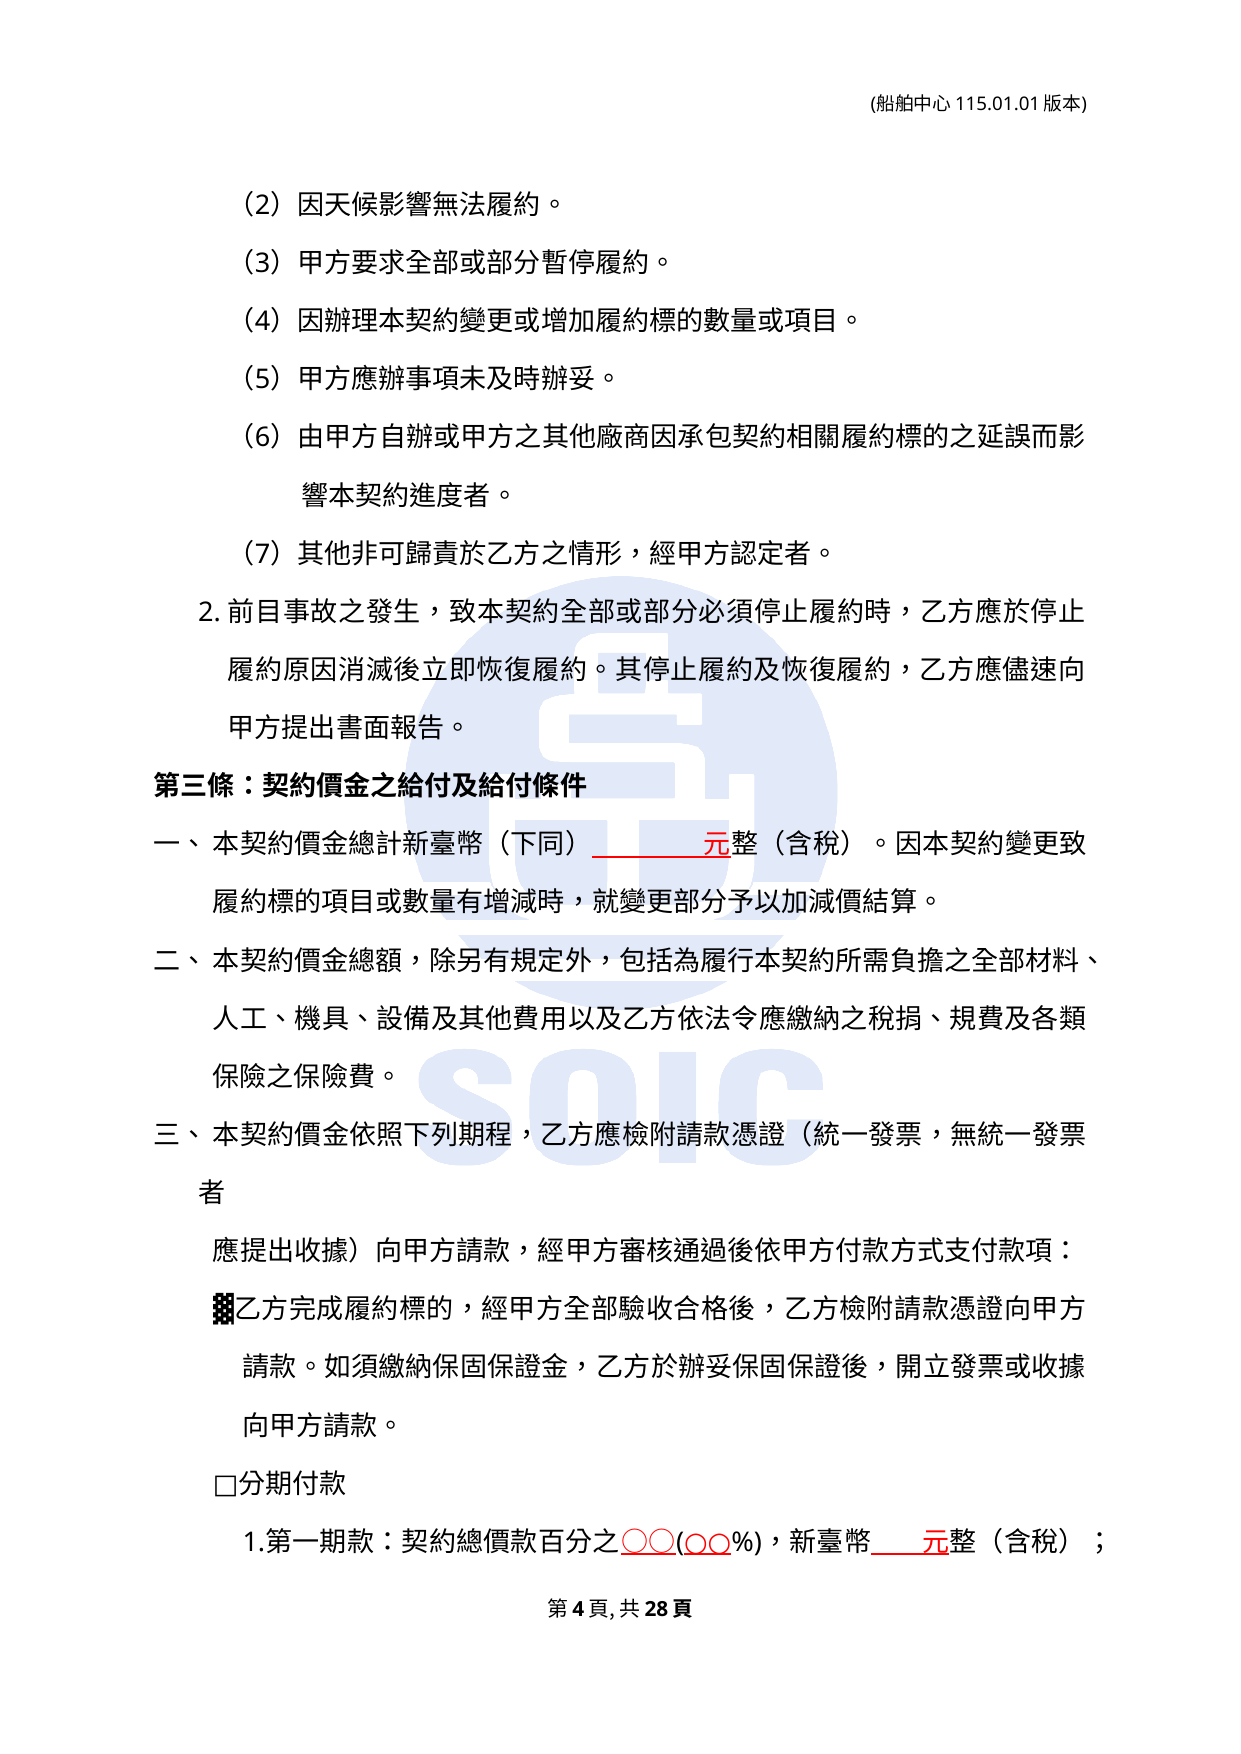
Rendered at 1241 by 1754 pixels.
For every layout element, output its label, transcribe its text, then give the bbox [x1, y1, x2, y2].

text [242, 1510, 1087, 1568]
list 本契約價金總計新臺幣（下同） 元整（含稅）。因本契約變更致履約標的項目或數量有增減時，就變更部分予以加減價結算。 [153, 813, 1087, 929]
text 應提出收據）向甲方請款，經甲方審核通過後依甲方付款方式支付款項： [153, 1220, 1087, 1278]
text ▓乙方完成履約標的，經甲方全部驗收合格後，乙方檢附請款憑證向甲方請款。如須繳納保固保證金，乙方於辦妥保固保證後，開立發票或收據向甲方請款。 [213, 1278, 1087, 1452]
text 第三條：契約價金之給付及給付條件 [153, 755, 1087, 813]
text 人工、機具、設備及其他費用以及乙方依法令應繳納之稅捐、規費及各類保險之保險費。 [212, 987, 1087, 1103]
text （3）甲方要求全部或部分暫停履約。 [227, 232, 1087, 290]
text （4）因辦理本契約變更或增加履約標的數量或項目。 [227, 290, 1087, 348]
list 前目事故之發生，致本契約全部或部分必須停止履約時，乙方應於停止履約原因消滅後立即恢復履約。其停止履約及恢復履約，乙方應儘速向甲方提出書面報告。 [198, 580, 1087, 755]
list 本契約價金依照下列期程，乙方應檢附請款憑證（統一發票，無統一發票者 [153, 1103, 1087, 1220]
text （2）因天候影響無法履約。 [227, 173, 1087, 232]
text （7）其他非可歸責於乙方之情形，經甲方認定者。 [227, 522, 1087, 580]
text （6）由甲方自辦或甲方之其他廠商因承包契約相關履約標的之延誤而影響本契約進度者。 [227, 406, 1087, 522]
text （5）甲方應辦事項未及時辦妥。 [227, 348, 1087, 406]
text □分期付款 [213, 1452, 1087, 1510]
list 本契約價金總額，除另有規定外，包括為履行本契約所需負擔之全部材料、 [153, 929, 1087, 987]
